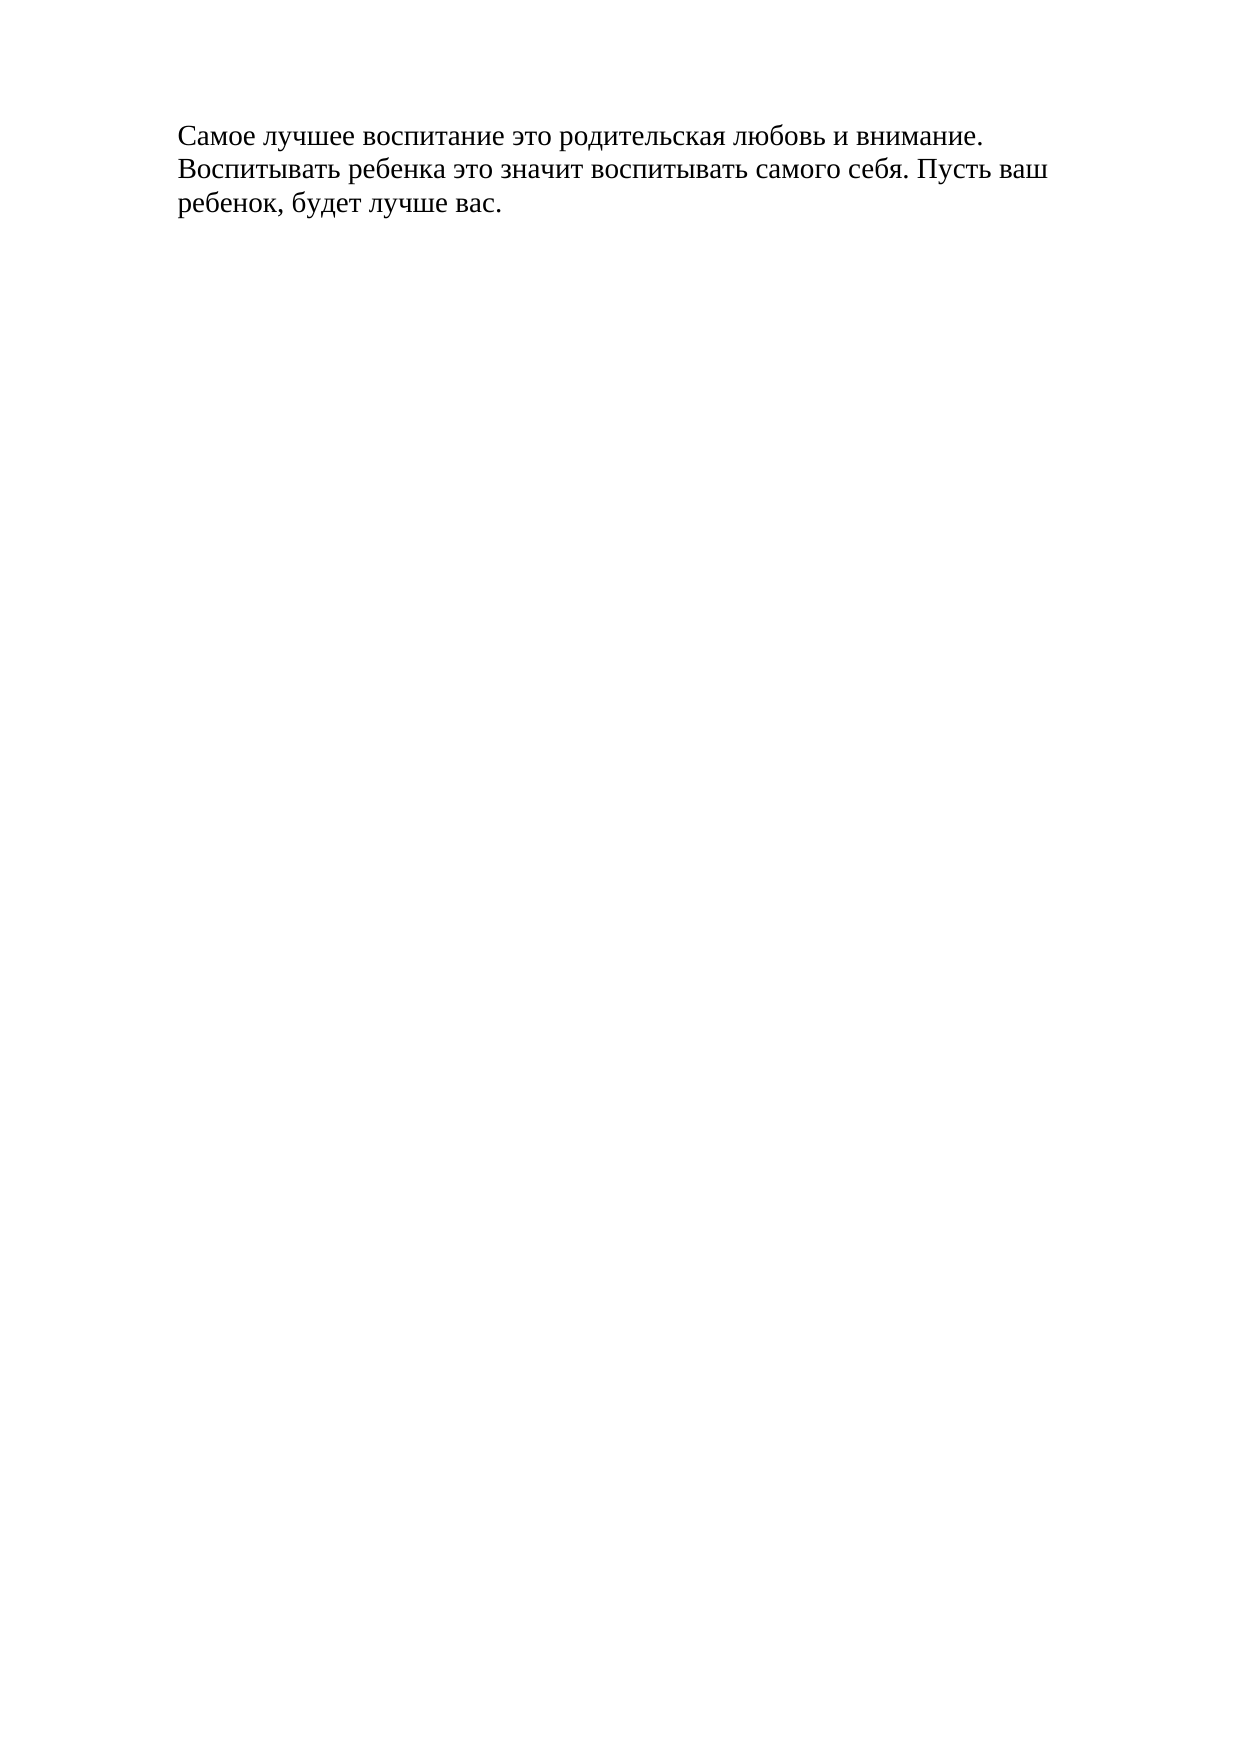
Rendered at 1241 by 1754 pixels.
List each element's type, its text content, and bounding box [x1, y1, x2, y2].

text Самое лучшее воспитание это родительская любовь и внимание. Воспитывать ребенка это значит воспитывать самого себя. Пусть ваш ребенок, будет лучше вас. [502, 118, 1152, 219]
